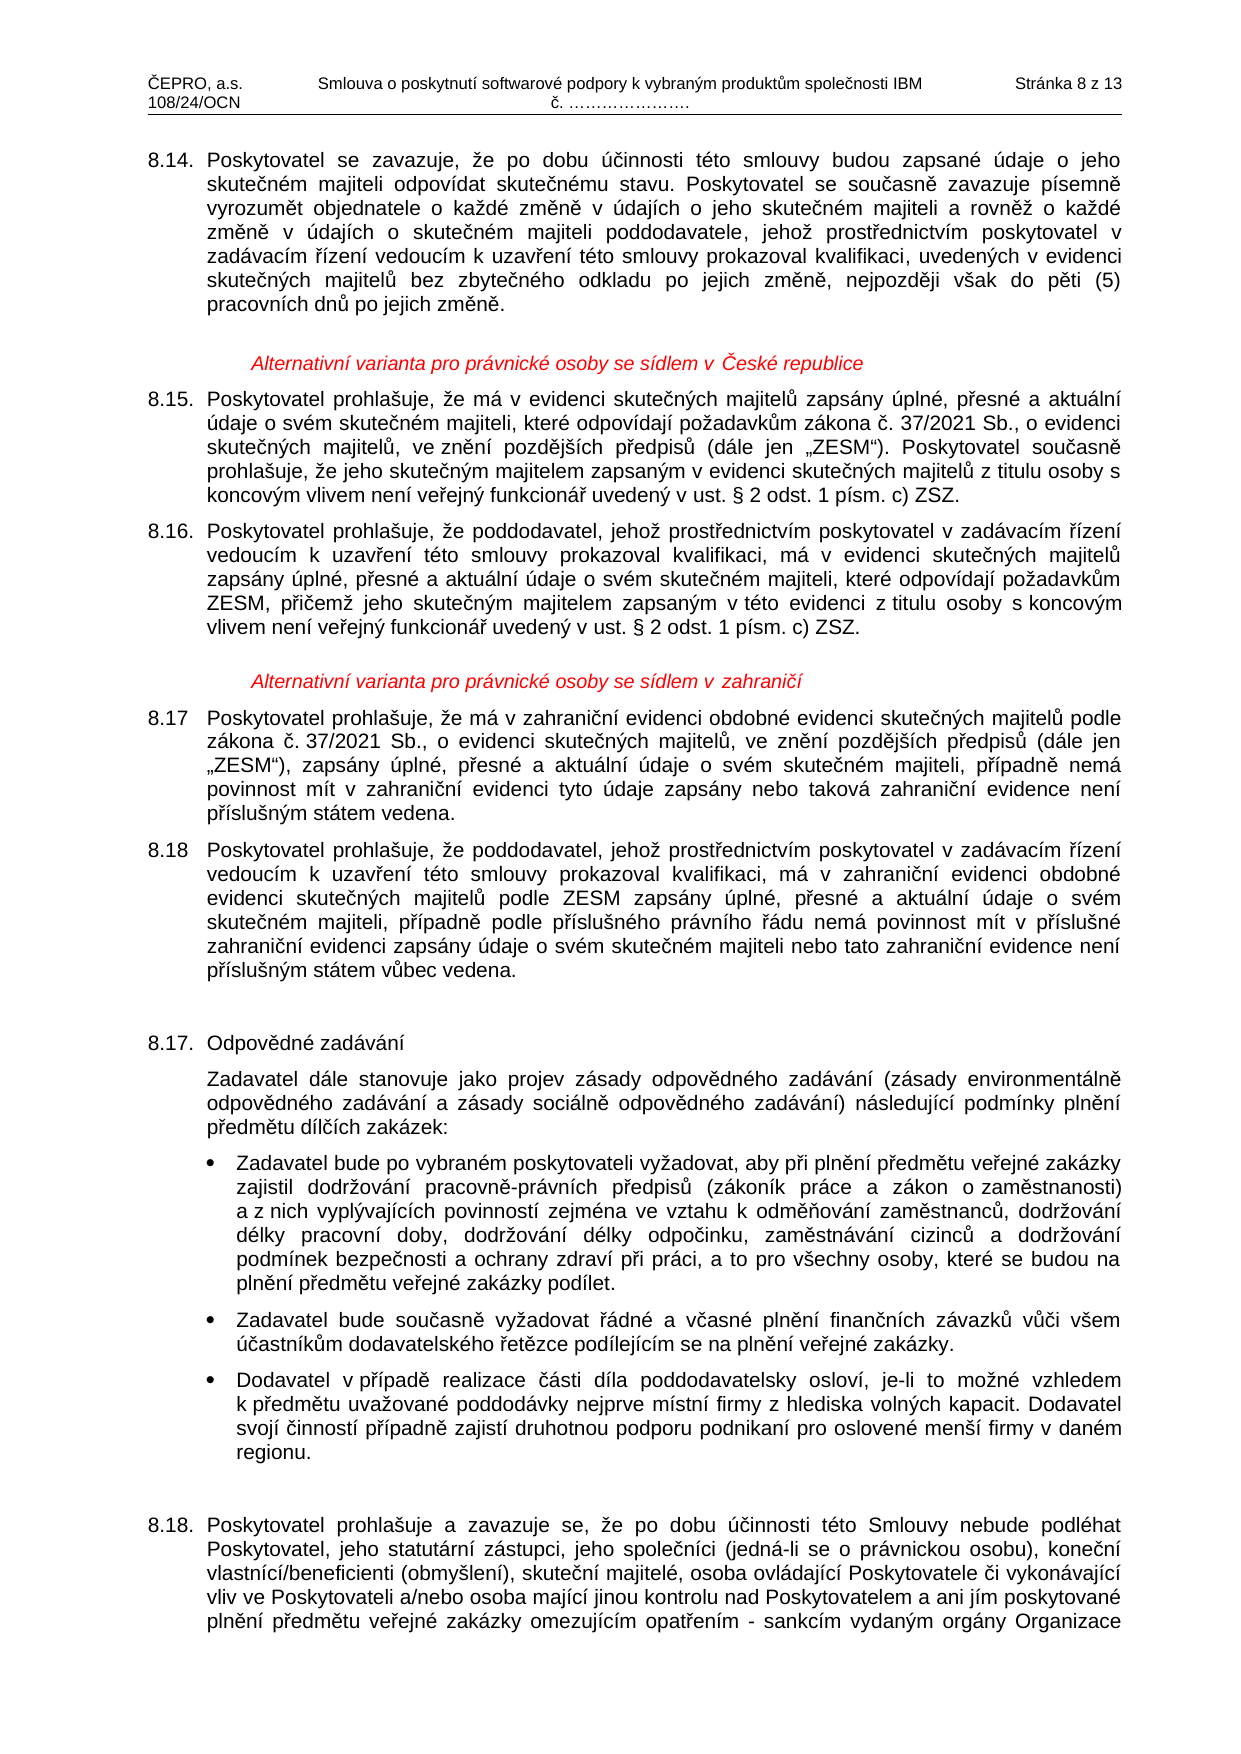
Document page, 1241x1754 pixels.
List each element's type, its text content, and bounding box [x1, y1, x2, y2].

text Alternativní varianta pro právnické osoby se sídlem v zahraničí [251, 670, 1122, 693]
text Zadavatel bude po vybraném poskytovateli vyžadovat, aby při plnění předmětu veřejné zakázky zajistil dodržování pracovně-právních předpisů (zákoník práce a zákon o zaměstnanosti) a z nich vyplývajících povinností zejména ve vztahu k odměňování zaměstnanců, dodržování délky pracovní doby, dodržování délky odpočinku, zaměstnávání cizinců a dodržování podmínek bezpečnosti a ochrany zdraví při práci, a to pro všechny osoby, které se budou na plnění předmětu veřejné zakázky podílet. [207, 1151, 1122, 1295]
text Poskytovatel se zavazuje, že po dobu účinnosti této smlouvy budou zapsané údaje o jeho skutečném majiteli odpovídat skutečnému stavu. Poskytovatel se současně zavazuje písemně vyrozumět objednatele o každé změně v údajích o jeho skutečném majiteli a rovněž o každé změně v údajích o skutečném majiteli poddodavatele, jehož prostřednictvím poskytovatel v zadávacím řízení vedoucím k uzavření této smlouvy prokazoval kvalifikaci, uvedených v evidenci skutečných majitelů bez zbytečného odkladu po jejich změně, nejpozději však do pěti (5) pracovních dnů po jejich změně. [148, 148, 1122, 315]
list Zadavatel dále stanovuje jako projev zásady odpovědného zadávání (zásady environmentálně odpovědného zadávání a zásady sociálně odpovědného zadávání) následující podmínky plnění předmětu dílčích zakázek: [207, 1067, 1122, 1139]
text Dodavatel v případě realizace části díla poddodavatelsky osloví, je-li to možné vzhledem k předmětu uvažované poddodávky nejprve místní firmy z hlediska volných kapacit. Dodavatel svojí činností případně zajistí druhotnou podporu podnikaní pro oslovené menší firmy v daném regionu. [207, 1368, 1122, 1464]
text Zadavatel bude současně vyžadovat řádné a včasné plnění finančních závazků vůči všem účastníkům dodavatelského řetězce podílejícím se na plnění veřejné zakázky. [207, 1307, 1122, 1356]
list 8.17 Poskytovatel prohlašuje, že má v zahraniční evidenci obdobné evidenci skutečných majitelů podle zákona č. 37/2021 Sb., o evidenci skutečných majitelů, ve znění pozdějších předpisů (dále jen „ZESM“), zapsány úplné, přesné a aktuální údaje o svém skutečném majiteli, případně nemá povinnost mít v zahraniční evidenci tyto údaje zapsány nebo taková zahraniční evidence není příslušným státem vedena. [148, 705, 1122, 825]
text Alternativní varianta pro právnické osoby se sídlem v České republice [251, 352, 1122, 374]
list 8.18 Poskytovatel prohlašuje, že poddodavatel, jehož prostřednictvím poskytovatel v zadávacím řízení vedoucím k uzavření této smlouvy prokazoval kvalifikaci, má v zahraniční evidenci obdobné evidenci skutečných majitelů podle ZESM zapsány úplné, přesné a aktuální údaje o svém skutečném majiteli, případně podle příslušného právního řádu nemá povinnost mít v příslušné zahraniční evidenci zapsány údaje o svém skutečném majiteli nebo tato zahraniční evidence není příslušným státem vůbec vedena. [148, 838, 1122, 981]
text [148, 1513, 1122, 1633]
text Poskytovatel prohlašuje, že má v evidenci skutečných majitelů zapsány úplné, přesné a aktuální údaje o svém skutečném majiteli, které odpovídají požadavkům zákona č. 37/2021 Sb., o evidenci skutečných majitelů, ve znění pozdějších předpisů (dále jen „ZESM“). Poskytovatel současně prohlašuje, že jeho skutečným majitelem zapsaným v evidenci skutečných majitelů z titulu osoby s koncovým vlivem není veřejný funkcionář uvedený v ust. § 2 odst. 1 písm. c) ZSZ. [148, 387, 1122, 507]
text Poskytovatel prohlašuje, že poddodavatel, jehož prostřednictvím poskytovatel v zadávacím řízení vedoucím k uzavření této smlouvy prokazoval kvalifikaci, má v evidenci skutečných majitelů zapsány úplné, přesné a aktuální údaje o svém skutečném majiteli, které odpovídají požadavkům ZESM, přičemž jeho skutečným majitelem zapsaným v této evidenci z titulu osoby s koncovým vlivem není veřejný funkcionář uvedený v ust. § 2 odst. 1 písm. c) ZSZ. [148, 519, 1122, 639]
text Odpovědné zadávání [148, 1030, 1122, 1054]
